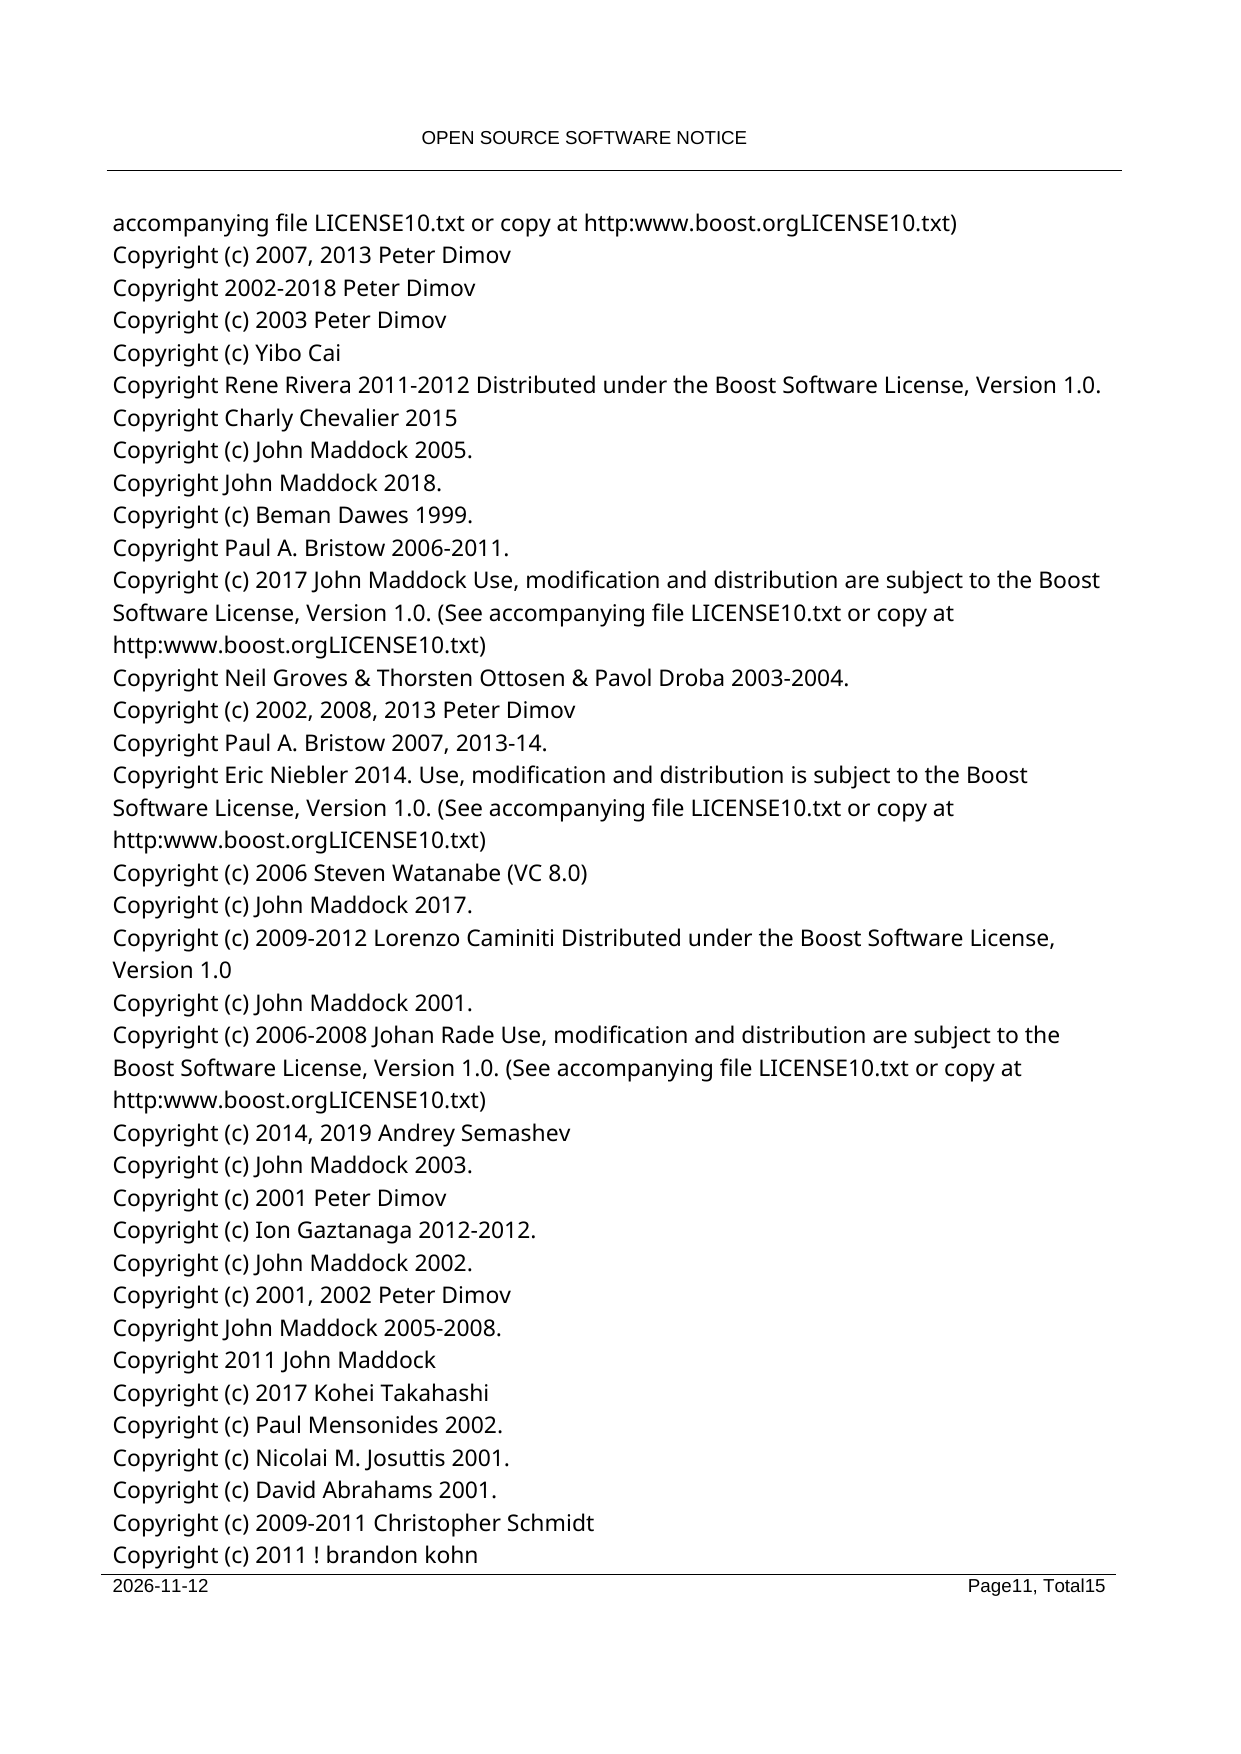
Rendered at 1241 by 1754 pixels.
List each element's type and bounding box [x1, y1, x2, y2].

text [112, 206, 1128, 1571]
